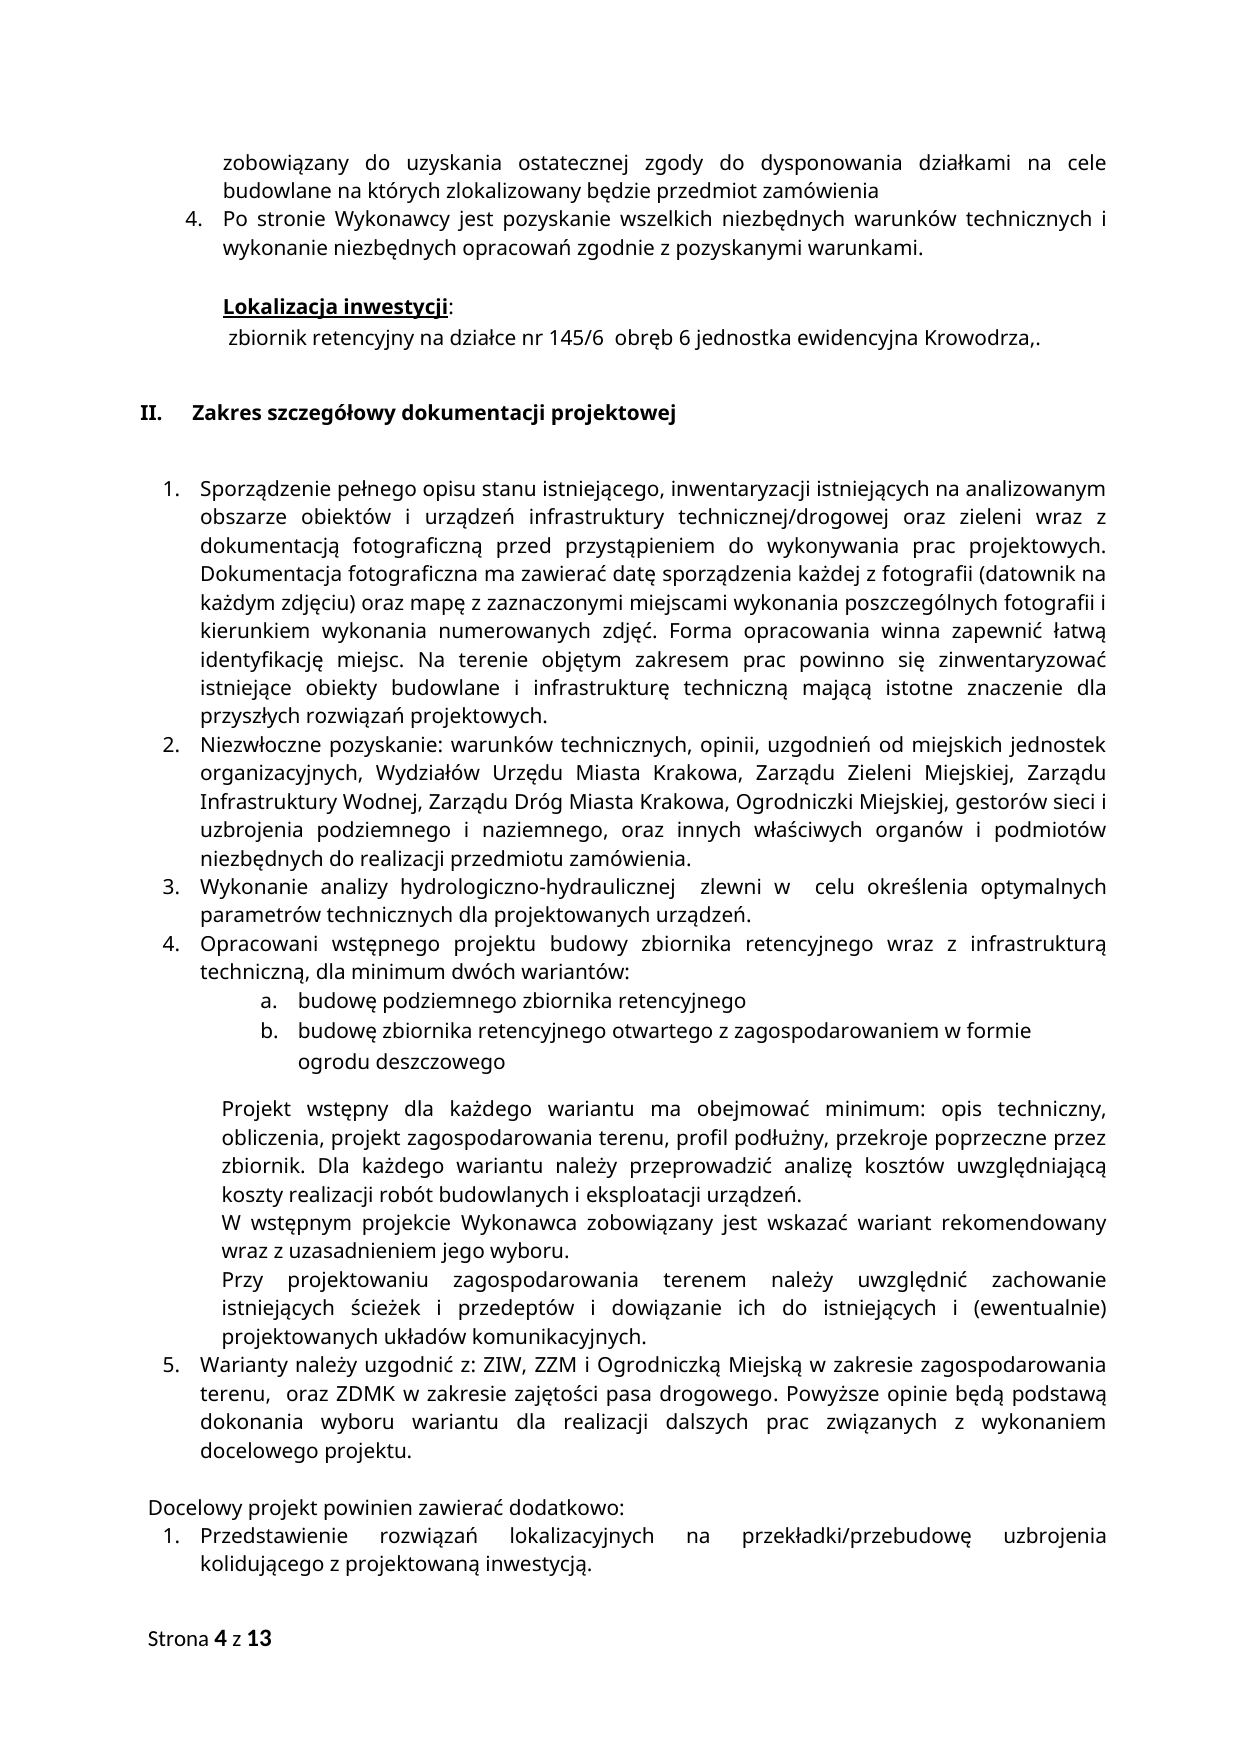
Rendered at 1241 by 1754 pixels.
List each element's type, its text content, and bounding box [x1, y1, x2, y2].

list Po stronie Wykonawcy jest pozyskanie wszelkich niezbędnych warunków technicznych i wykonanie niezbędnych opracowań zgodnie z pozyskanymi warunkami. [185, 204, 1107, 261]
list Sporządzenie pełnego opisu stanu istniejącego, inwentaryzacji istniejących na analizowanym obszarze obiektów i urządzeń infrastruktury technicznej/drogowej oraz zieleni wraz z dokumentacją fotograficzną przed przystąpieniem do wykonywania prac projektowych. Dokumentacja fotograficzna ma zawierać datę sporządzenia każdej z fotografii (datownik na każdym zdjęciu) oraz mapę z zaznaczonymi miejscami wykonania poszczególnych fotografii i kierunkiem wykonania numerowanych zdjęć. Forma opracowania winna zapewnić łatwą identyfikację miejsc. Na terenie objętym zakresem prac powinno się zinwentaryzować istniejące obiekty budowlane i infrastrukturę techniczną mającą istotne znaczenie dla przyszłych rozwiązań projektowych. [162, 474, 1107, 730]
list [185, 148, 1107, 204]
list Niezwłoczne pozyskanie: warunków technicznych, opinii, uzgodnień od miejskich jednostek organizacyjnych, Wydziałów Urzędu Miasta Krakowa, Zarządu Zieleni Miejskiej, Zarządu Infrastruktury Wodnej, Zarządu Dróg Miasta Krakowa, Ogrodniczki Miejskiej, gestorów sieci i uzbrojenia podziemnego i naziemnego, oraz innych właściwych organów i podmiotów niezbędnych do realizacji przedmiotu zamówienia. [162, 730, 1107, 872]
text Docelowy projekt powinien zawierać dodatkowo: [148, 1493, 1107, 1521]
list Lokalizacja inwestycji: [223, 292, 1107, 320]
text Projekt wstępny dla każdego wariantu ma obejmować minimum: opis techniczny, obliczenia, projekt zagospodarowania terenu, profil podłużny, przekroje poprzeczne przez zbiornik. Dla każdego wariantu należy przeprowadzić analizę kosztów uwzględniającą koszty realizacji robót budowlanych i eksploatacji urządzeń. [221, 1094, 1107, 1208]
list budowę zbiornika retencyjnego otwartego z zagospodarowaniem w formie ogrodu deszczowego [260, 1017, 1107, 1076]
text Przy projektowaniu zagospodarowania terenem należy uwzględnić zachowanie istniejących ścieżek i przedeptów i dowiązanie ich do istniejących i (ewentualnie) projektowanych układów komunikacyjnych. [221, 1265, 1107, 1350]
text W wstępnym projekcie Wykonawca zobowiązany jest wskazać wariant rekomendowany wraz z uzasadnieniem jego wyboru. [221, 1208, 1107, 1265]
list Opracowani wstępnego projektu budowy zbiornika retencyjnego wraz z infrastrukturą techniczną, dla minimum dwóch wariantów: [162, 929, 1107, 986]
list zbiornik retencyjny na działce nr 145/6 obręb 6 jednostka ewidencyjna Krowodrza,. [223, 323, 1107, 351]
list Warianty należy uzgodnić z: ZIW, ZZM i Ogrodniczką Miejską w zakresie zagospodarowania terenu, oraz ZDMK w zakresie zajętości pasa drogowego. Powyższe opinie będą podstawą dokonania wyboru wariantu dla realizacji dalszych prac związanych z wykonaniem docelowego projektu. [162, 1350, 1107, 1464]
list Zakres szczegółowy dokumentacji projektowej [162, 398, 1108, 427]
list Wykonanie analizy hydrologiczno-hydraulicznej zlewni w celu określenia optymalnych parametrów technicznych dla projektowanych urządzeń. [162, 872, 1107, 929]
list budowę podziemnego zbiornika retencyjnego [260, 986, 1107, 1014]
list Przedstawienie rozwiązań lokalizacyjnych na przekładki/przebudowę uzbrojenia kolidującego z projektowaną inwestycją. [162, 1521, 1107, 1578]
